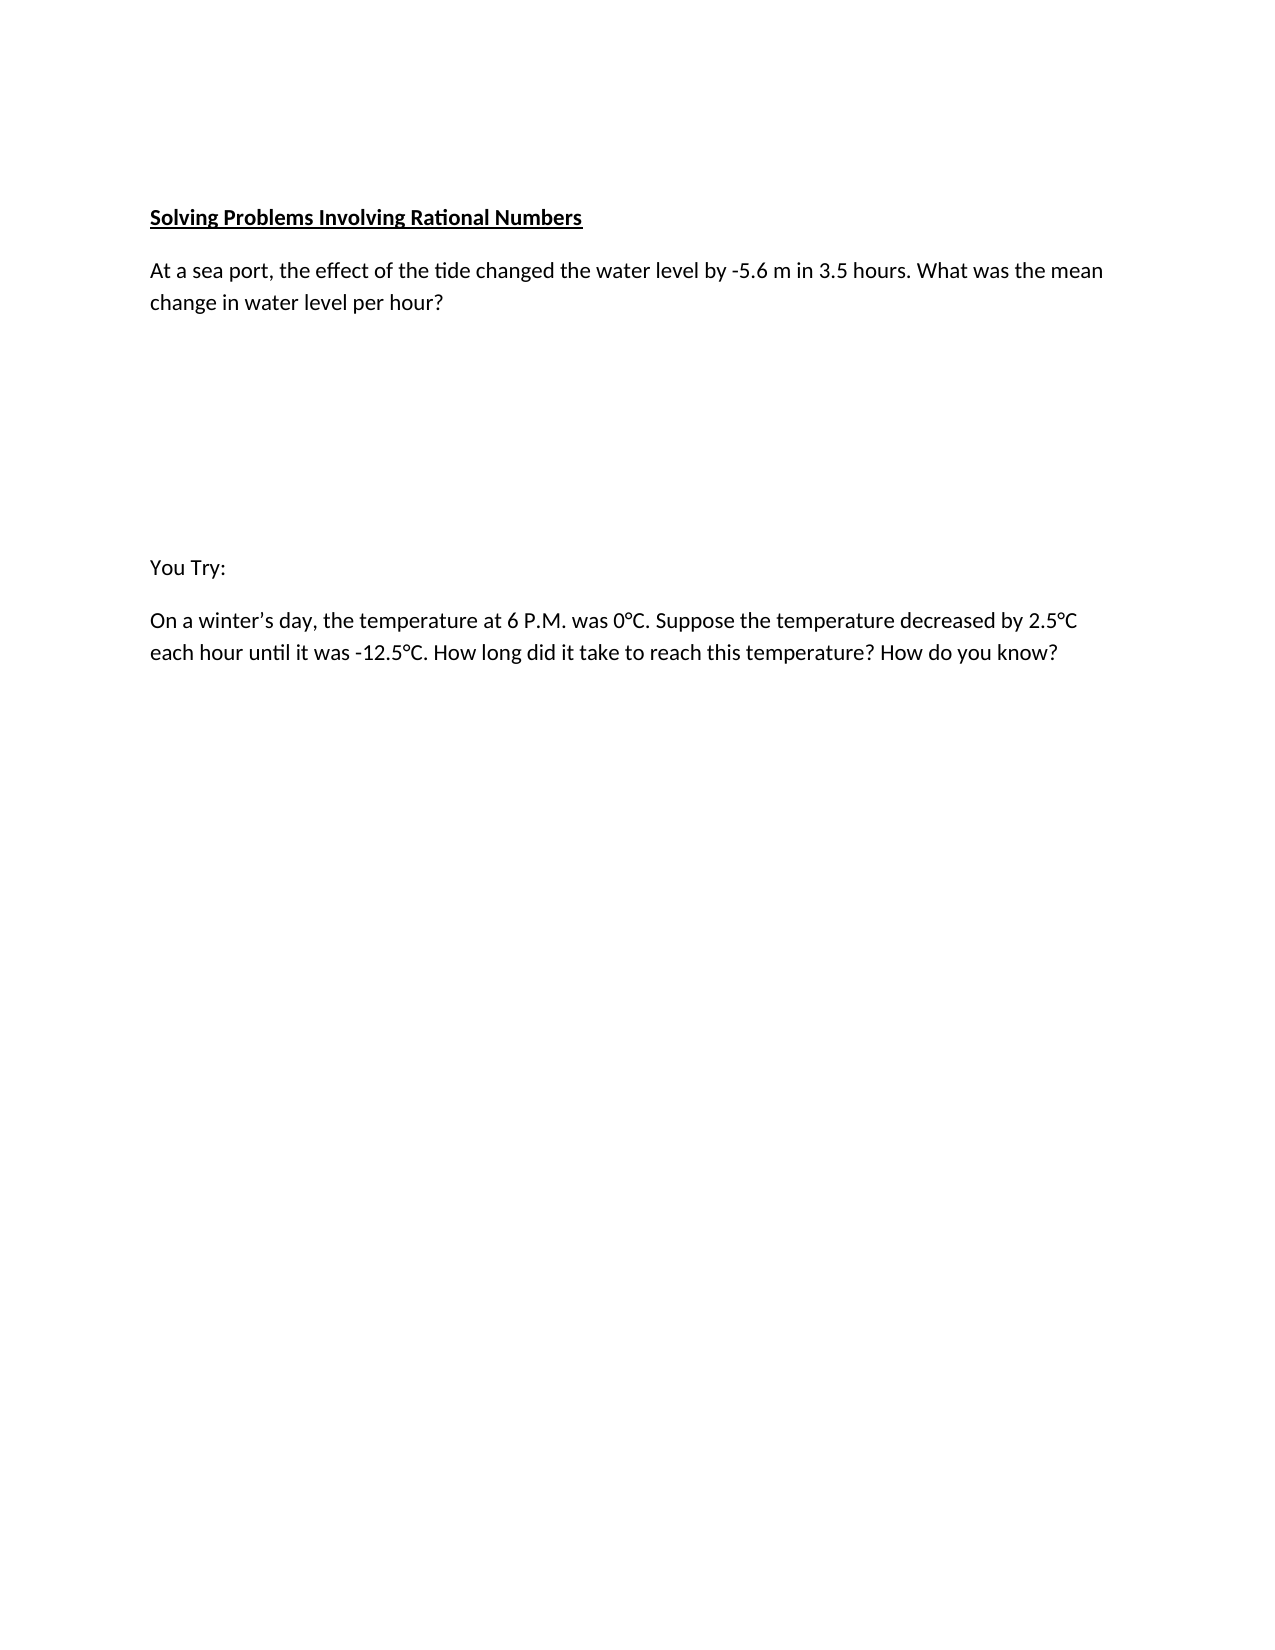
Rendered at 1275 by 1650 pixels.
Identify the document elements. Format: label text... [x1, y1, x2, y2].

text On a winter’s day, the temperature at 6 P.M. was 0°C. Suppose the temperature decreased by 2.5°C each hour until it was -12.5°C. How long did it take to reach this temperature? How do you know? [150, 606, 1125, 667]
text At a sea port, the effect of the tide changed the water level by -5.6 m in 3.5 hours. What was the mean change in water level per hour? [150, 256, 1125, 316]
text You Try: [150, 553, 1125, 581]
text Solving Problems Involving Rational Numbers [150, 203, 1125, 231]
